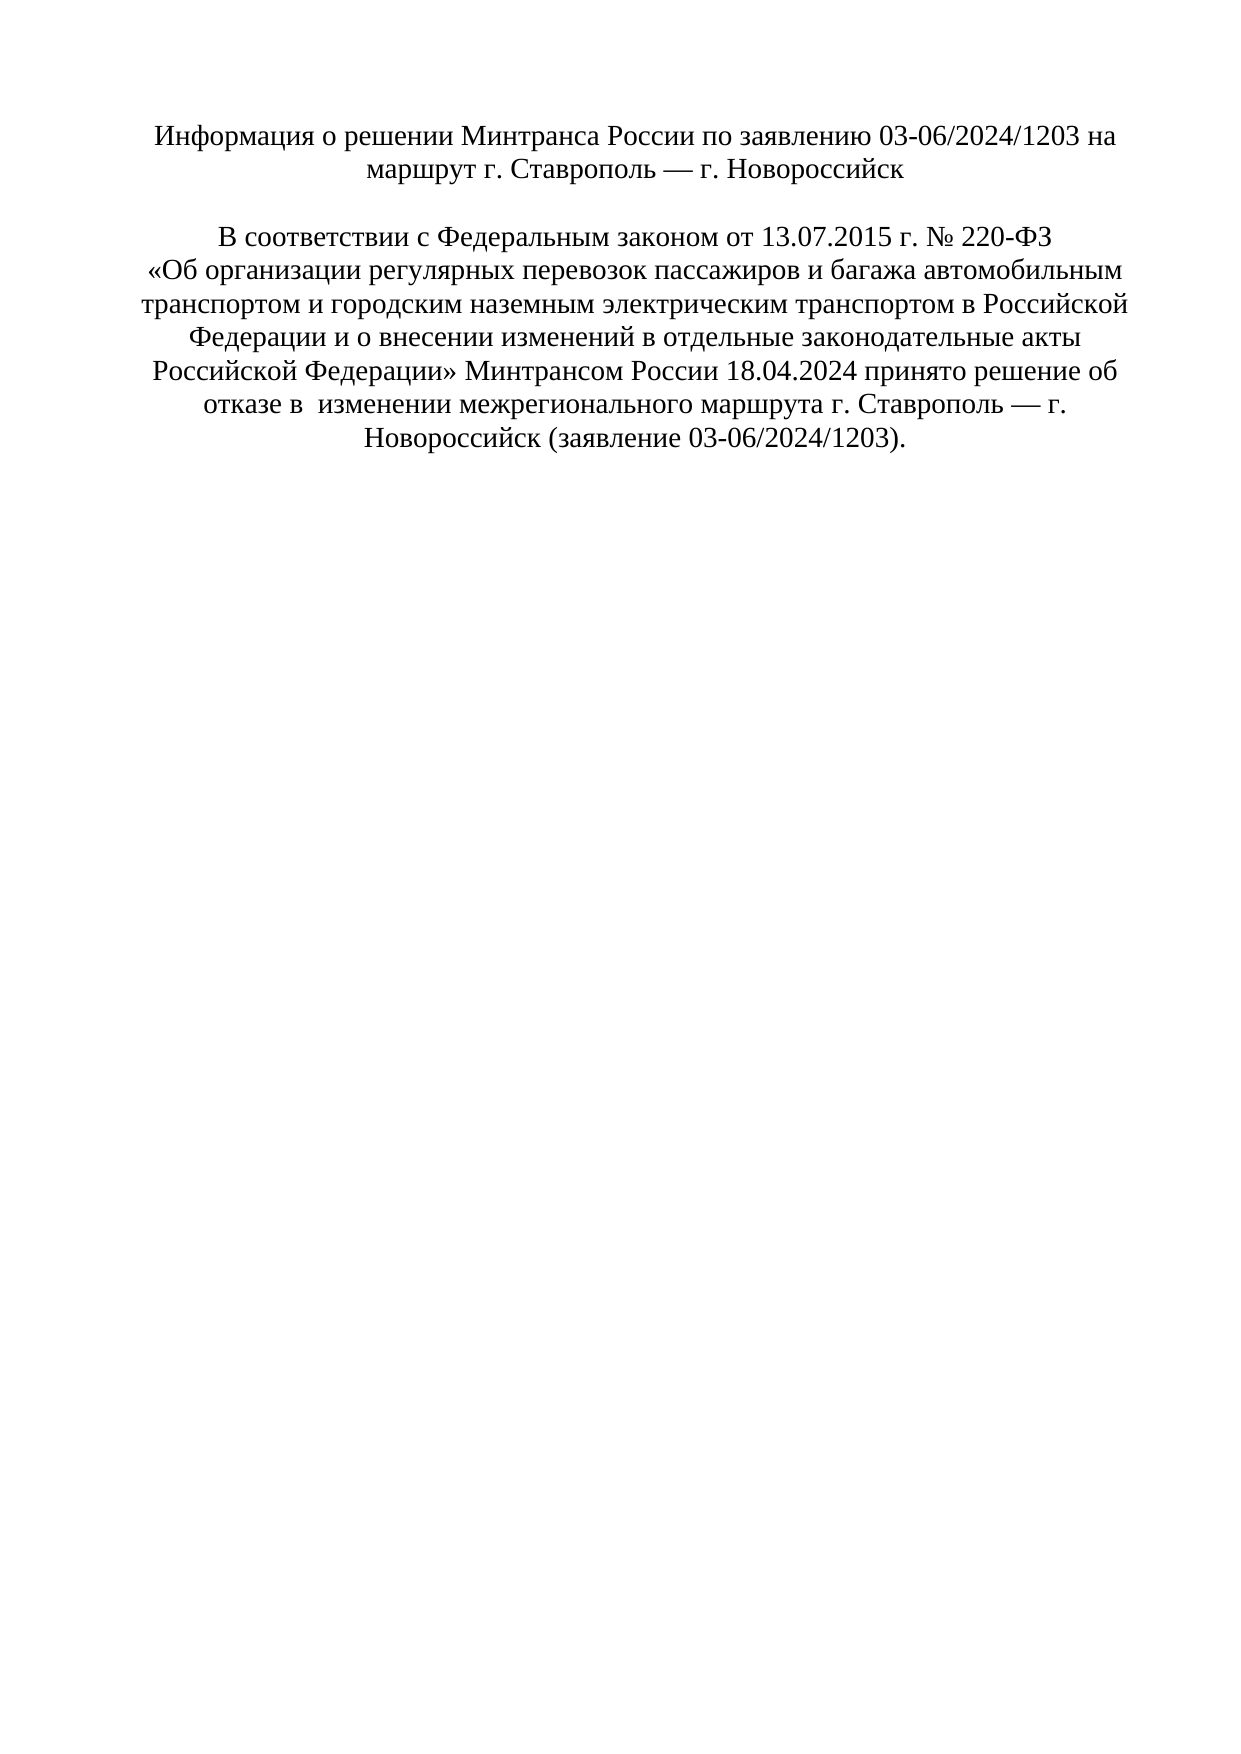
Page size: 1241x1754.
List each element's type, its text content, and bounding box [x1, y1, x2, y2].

text Информация о решении Минтранса России по заявлению 03-06/2024/1203 на маршрут г. Ставрополь — г. Новороссийск [118, 118, 1152, 185]
text В соответствии с Федеральным законом от 13.07.2015 г. № 220-ФЗ «Об организации регулярных перевозок пассажиров и багажа автомобильным транспортом и городским наземным электрическим транспортом в Российской Федерации и о внесении изменений в отдельные законодательные акты Российской Федерации» Минтрансом России 18.04.2024 принято решение об отказе в изменении межрегионального маршрута г. Ставрополь — г. Новороссийск (заявление 03-06/2024/1203). [118, 219, 1152, 453]
